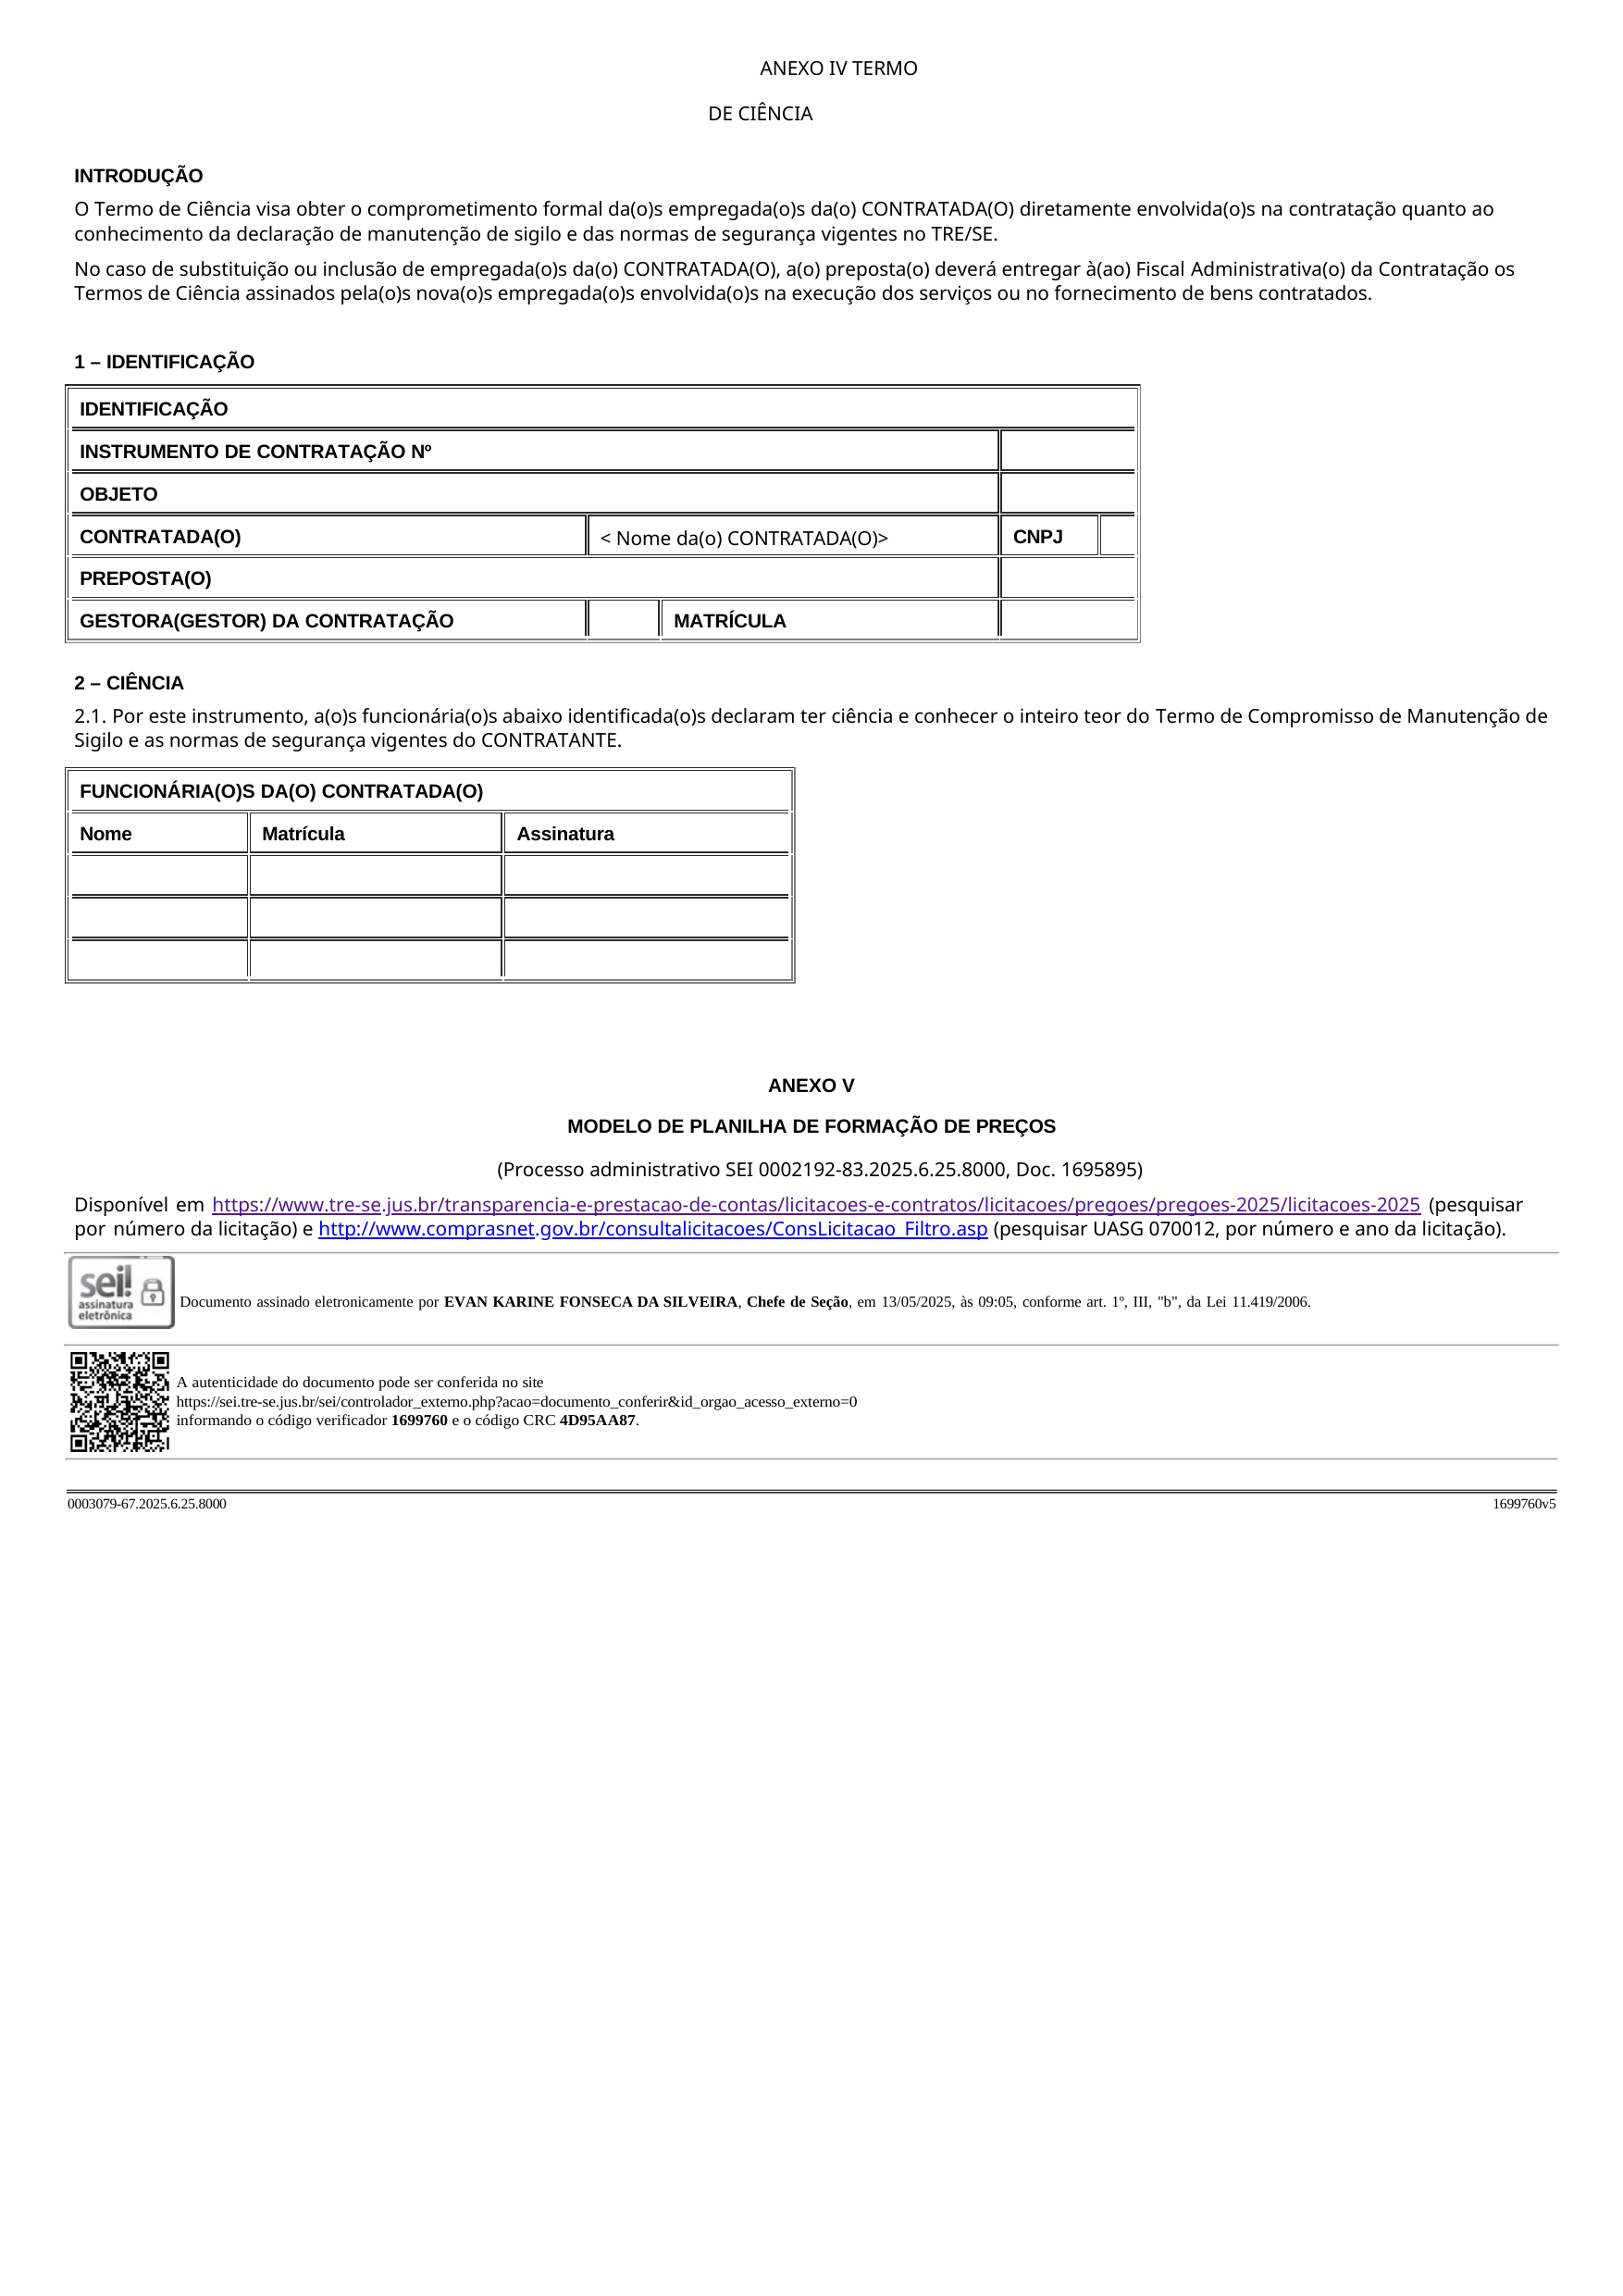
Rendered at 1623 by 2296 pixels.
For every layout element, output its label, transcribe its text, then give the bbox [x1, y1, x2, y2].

table_cell [251, 899, 501, 937]
table_cell [999, 597, 1139, 639]
text O Termo de Ciência visa obter o comprometimento formal da(o)s empregada(o)s da(o) CONTRATADA(O) diretamente envolvida(o)s na contratação quanto ao conhecimento da declaração de manutenção de sigilo e das normas de segurança vigentes no TRE/SE. [74, 196, 1553, 246]
list – CIÊNCIA [74, 671, 1568, 693]
table_cell [999, 554, 1139, 596]
text A autenticidade do documento pode ser conferida no site [176, 1373, 1568, 1391]
table_cell Nome [67, 810, 249, 851]
subtitle – IDENTIFICAÇÃO [74, 351, 1568, 373]
text (Processo administrativo SEI 0002192-83.2025.6.25.8000, Doc. 1695895) [497, 1156, 1568, 1182]
table_cell Matrícula [251, 813, 501, 851]
text https://sei.tre-se.jus.br/sei/controlador_externo.php?acao=documento_conferir&id_orgao_acesso_externo=0 informando o código verificador 1699760 e o código CRC 4D95AA87. [176, 1392, 931, 1429]
table_cell [999, 469, 1139, 512]
table_cell [249, 937, 503, 979]
text 0003079-67.2025.6.25.8000 1699760v5 [56, 1489, 1568, 1512]
table_cell [503, 894, 794, 937]
table_cell < Nome da(o) CONTRATADA(O)> [589, 516, 997, 554]
table_cell [251, 856, 501, 894]
picture [68, 1256, 175, 1329]
text ANEXO IV TERMO DE CIÊNCIA [708, 55, 940, 126]
table_cell [67, 937, 249, 979]
table_cell [999, 427, 1139, 469]
table_cell CNPJ [1002, 516, 1097, 554]
table_cell CONTRATADA(O) [67, 512, 587, 554]
table_cell INSTRUMENTO DE CONTRATAÇÃO Nº [67, 427, 999, 469]
text Documento assinado eletronicamente por EVAN KARINE FONSECA DA SILVEIRA, Chefe de Seção, em 13/05/2025, às 09:05, conforme art. 1º, III, "b", da Lei 11.419/2006. [180, 1293, 1568, 1310]
table_cell [67, 894, 249, 937]
subtitle ANEXO V [59, 1074, 1564, 1097]
table_cell [503, 937, 794, 979]
table_cell MATRÍCULA [661, 601, 999, 639]
picture [70, 1352, 169, 1452]
text MODELO DE PLANILHA DE FORMAÇÃO DE PREÇOS [59, 1115, 1564, 1137]
table_cell [503, 851, 794, 894]
text Disponível em https://www.tre-se.jus.br/transparencia-e-prestacao-de-contas/licitacoes-e-contratos/licitacoes/pregoes/pregoes-2025/licitacoes-2025 (pesquisar por número da licitação) e http://www.comprasnet.gov.br/consultalicitacoes/ConsLicitacao_Filtro.asp (pesquisar UASG 070012, por número e ano da licitação). [74, 1192, 1553, 1242]
table_cell OBJETO [67, 469, 999, 512]
table_cell [1099, 512, 1139, 554]
table_cell [588, 598, 661, 639]
table_cell Assinatura [503, 810, 794, 851]
table_cell [67, 851, 249, 894]
subtitle INTRODUÇÃO [74, 165, 1568, 187]
list Por este instrumento, a(o)s funcionária(o)s abaixo identificada(o)s declaram ter ciência e conhecer o inteiro teor do Termo de Compromisso de Manutenção de Sigilo e as normas de segurança vigentes do CONTRATANTE. [74, 703, 1550, 753]
table_cell PREPOSTA(O) [67, 554, 999, 596]
table_header FUNCIONÁRIA(O)S DA(O) CONTRATADA(O) [68, 771, 791, 809]
table_cell GESTORA(GESTOR) DA CONTRATAÇÃO [67, 597, 587, 639]
table_header IDENTIFICAÇÃO [68, 389, 1137, 427]
text No caso de substituição ou inclusão de empregada(o)s da(o) CONTRATADA(O), a(o) preposta(o) deverá entregar à(ao) Fiscal Administrativa(o) da Contratação os Termos de Ciência assinados pela(o)s nova(o)s empregada(o)s envolvida(o)s na execução dos serviços ou no fornecimento de bens contratados. [74, 256, 1553, 306]
